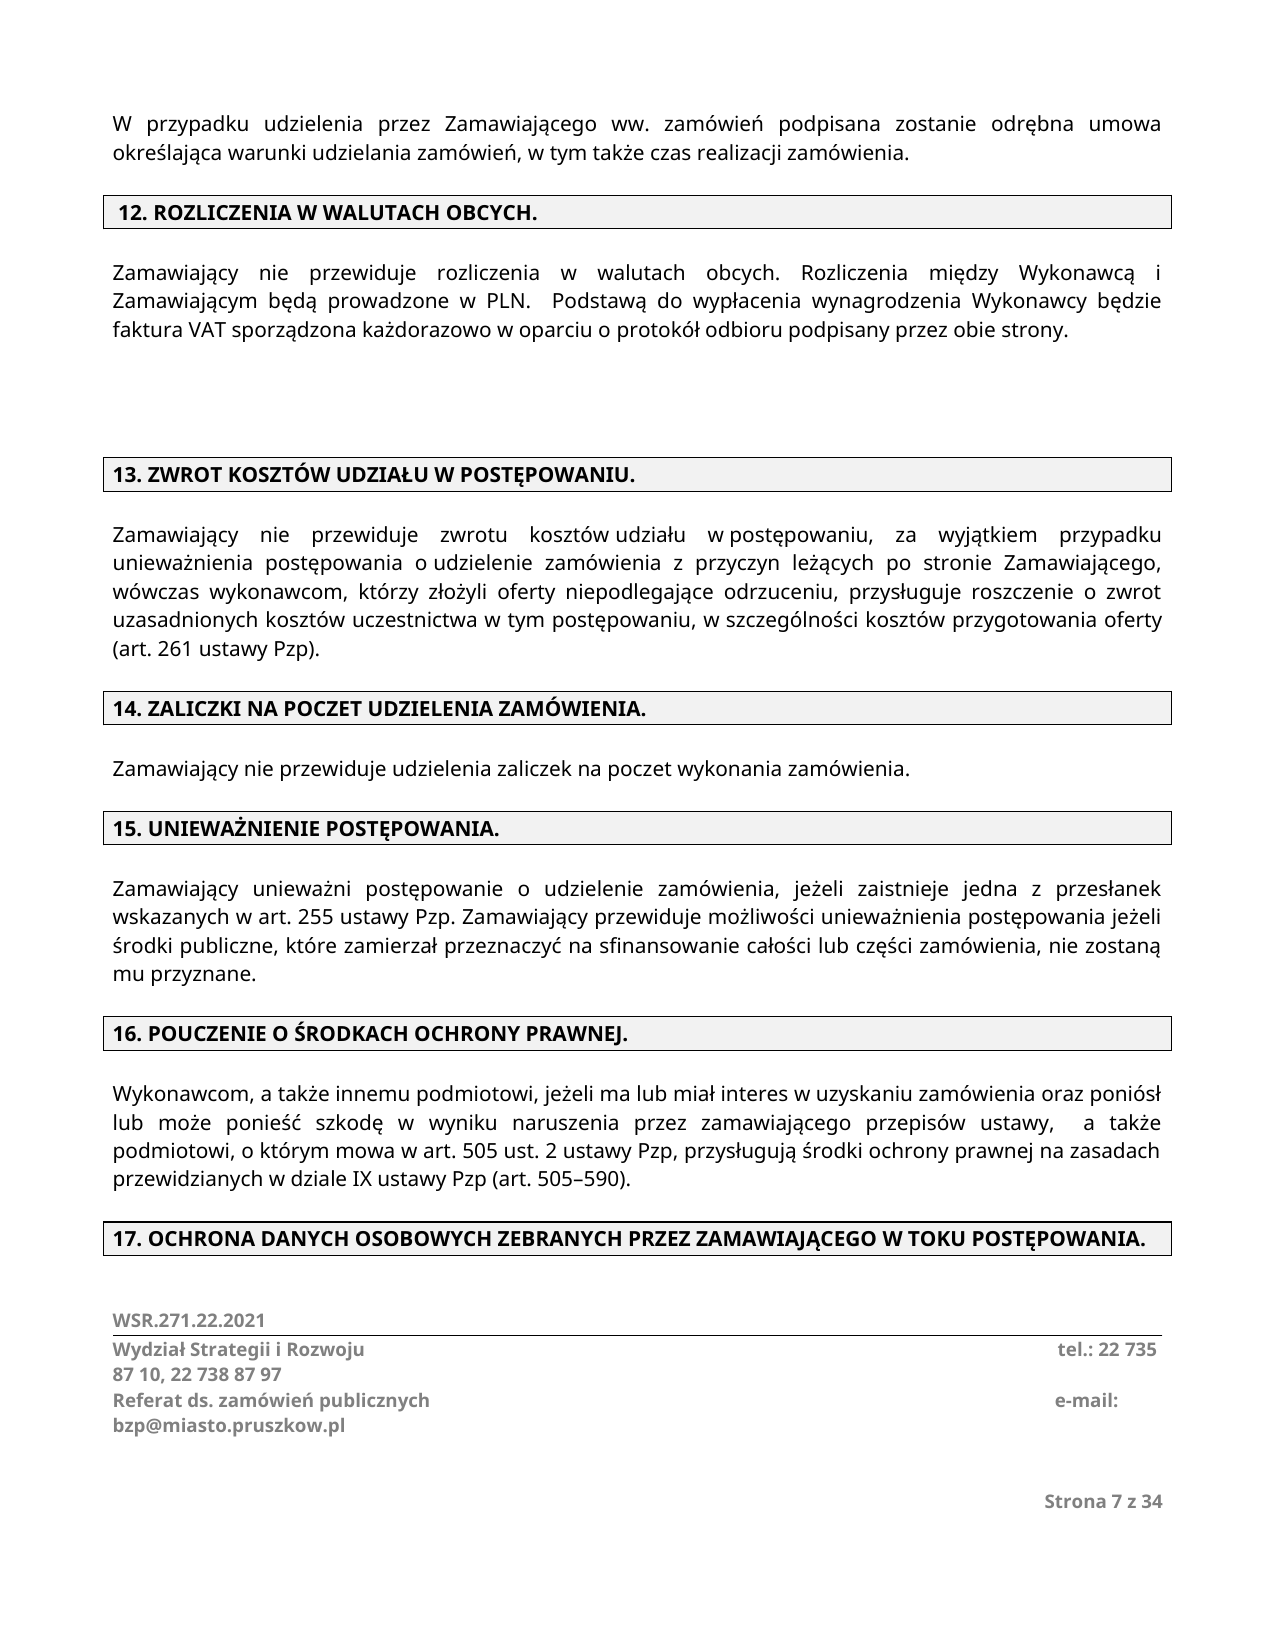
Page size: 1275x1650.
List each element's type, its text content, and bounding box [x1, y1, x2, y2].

text 16. POUCZENIE O ŚRODKACH OCHRONY PRAWNEJ. [104, 1017, 1171, 1050]
text Zamawiający nie przewiduje rozliczenia w walutach obcych. Rozliczenia między Wykonawcą i Zamawiającym będą prowadzone w PLN. Podstawą do wypłacenia wynagrodzenia Wykonawcy będzie faktura VAT sporządzona każdorazowo w oparciu o protokół odbioru podpisany przez obie strony. [112, 258, 1162, 343]
text 12. ROZLICZENIA W WALUTACH OBCYCH. [104, 196, 1171, 228]
text Zamawiający nie przewiduje zwrotu kosztów udziału w postępowaniu, za wyjątkiem przypadku unieważnienia postępowania o udzielenie zamówienia z przyczyn leżących po stronie Zamawiającego, wówczas wykonawcom, którzy złożyli oferty niepodlegające odrzuceniu, przysługuje roszczenie o zwrot uzasadnionych kosztów uczestnictwa w tym postępowaniu, w szczególności kosztów przygotowania oferty (art. 261 ustawy Pzp). [112, 520, 1162, 662]
text 13. ZWROT KOSZTÓW UDZIAŁU W POSTĘPOWANIU. [104, 458, 1171, 491]
text W przypadku udzielenia przez Zamawiającego ww. zamówień podpisana zostanie odrębna umowa określająca warunki udzielania zamówień, w tym także czas realizacji zamówienia. [112, 109, 1162, 166]
text Zamawiający unieważni postępowanie o udzielenie zamówienia, jeżeli zaistnieje jedna z przesłanek wskazanych w art. 255 ustawy Pzp. Zamawiający przewiduje możliwości unieważnienia postępowania jeżeli środki publiczne, które zamierzał przeznaczyć na sfinansowanie całości lub części zamówienia, nie zostaną mu przyznane. [112, 874, 1162, 988]
text Zamawiający nie przewiduje udzielenia zaliczek na poczet wykonania zamówienia. [112, 754, 1162, 782]
text 14. ZALICZKI NA POCZET UDZIELENIA ZAMÓWIENIA. [104, 692, 1171, 724]
text 15. UNIEWAŻNIENIE POSTĘPOWANIA. [104, 812, 1171, 844]
text 17. OCHRONA DANYCH OSOBOWYCH ZEBRANYCH PRZEZ ZAMAWIAJĄCEGO W TOKU POSTĘPOWANIA. [104, 1223, 1171, 1255]
text Wykonawcom, a także innemu podmiotowi, jeżeli ma lub miał interes w uzyskaniu zamówienia oraz poniósł lub może ponieść szkodę w wyniku naruszenia przez zamawiającego przepisów ustawy, a także podmiotowi, o którym mowa w art. 505 ust. 2 ustawy Pzp, przysługują środki ochrony prawnej na zasadach przewidzianych w dziale IX ustawy Pzp (art. 505–590). [112, 1079, 1162, 1193]
